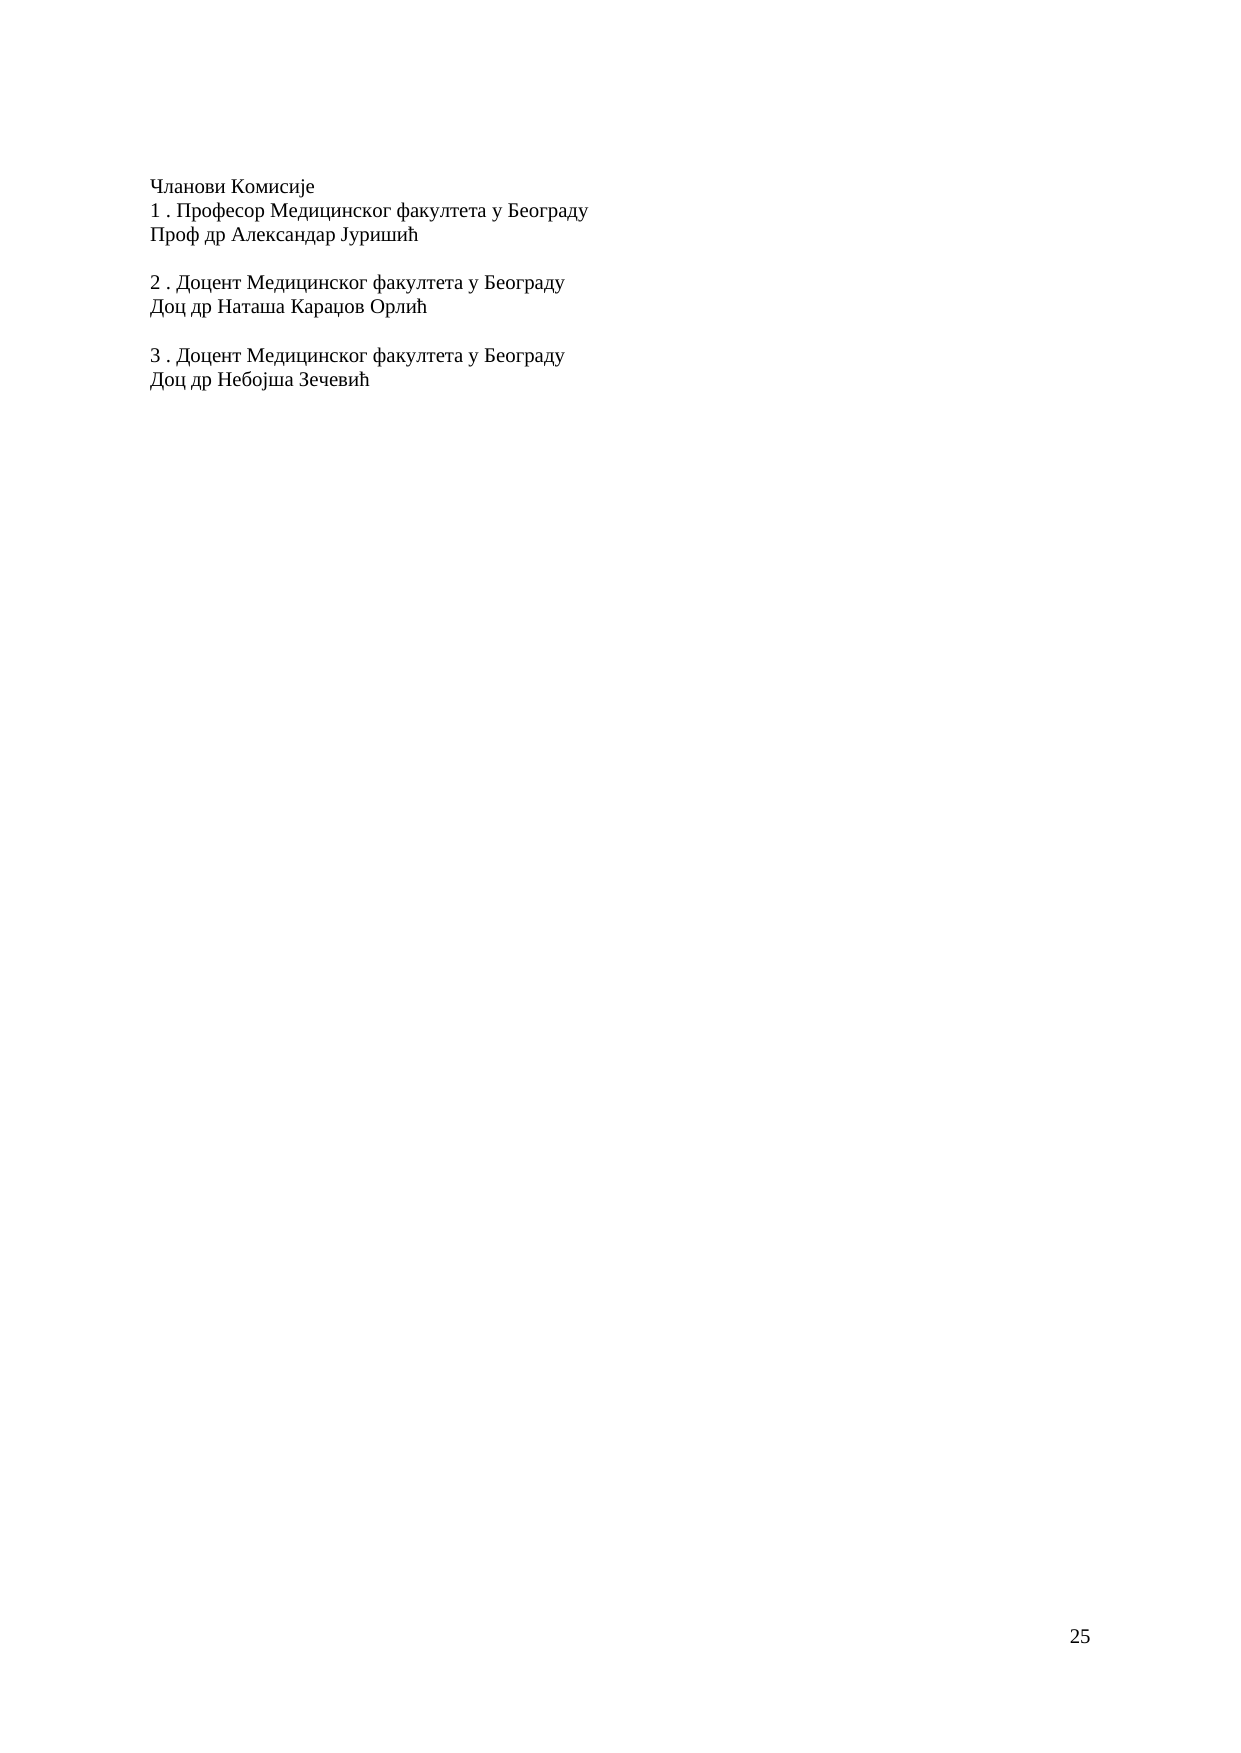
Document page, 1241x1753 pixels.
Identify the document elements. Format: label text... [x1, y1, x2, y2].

text Чланови Комисије [150, 174, 1090, 198]
text 2 . Доцент Медицинског факултета у Београду [150, 270, 1090, 294]
text 1 . Професор Медицинског факултета у Београду [150, 198, 1090, 222]
text Доц др Небојша Зечевић [150, 367, 1090, 391]
text Проф др Александар Јуришић [150, 222, 1090, 246]
text 3 . Доцент Медицинског факултета у Београду [150, 342, 1090, 367]
text Доц др Наташа Караџов Орлић [150, 294, 1090, 318]
